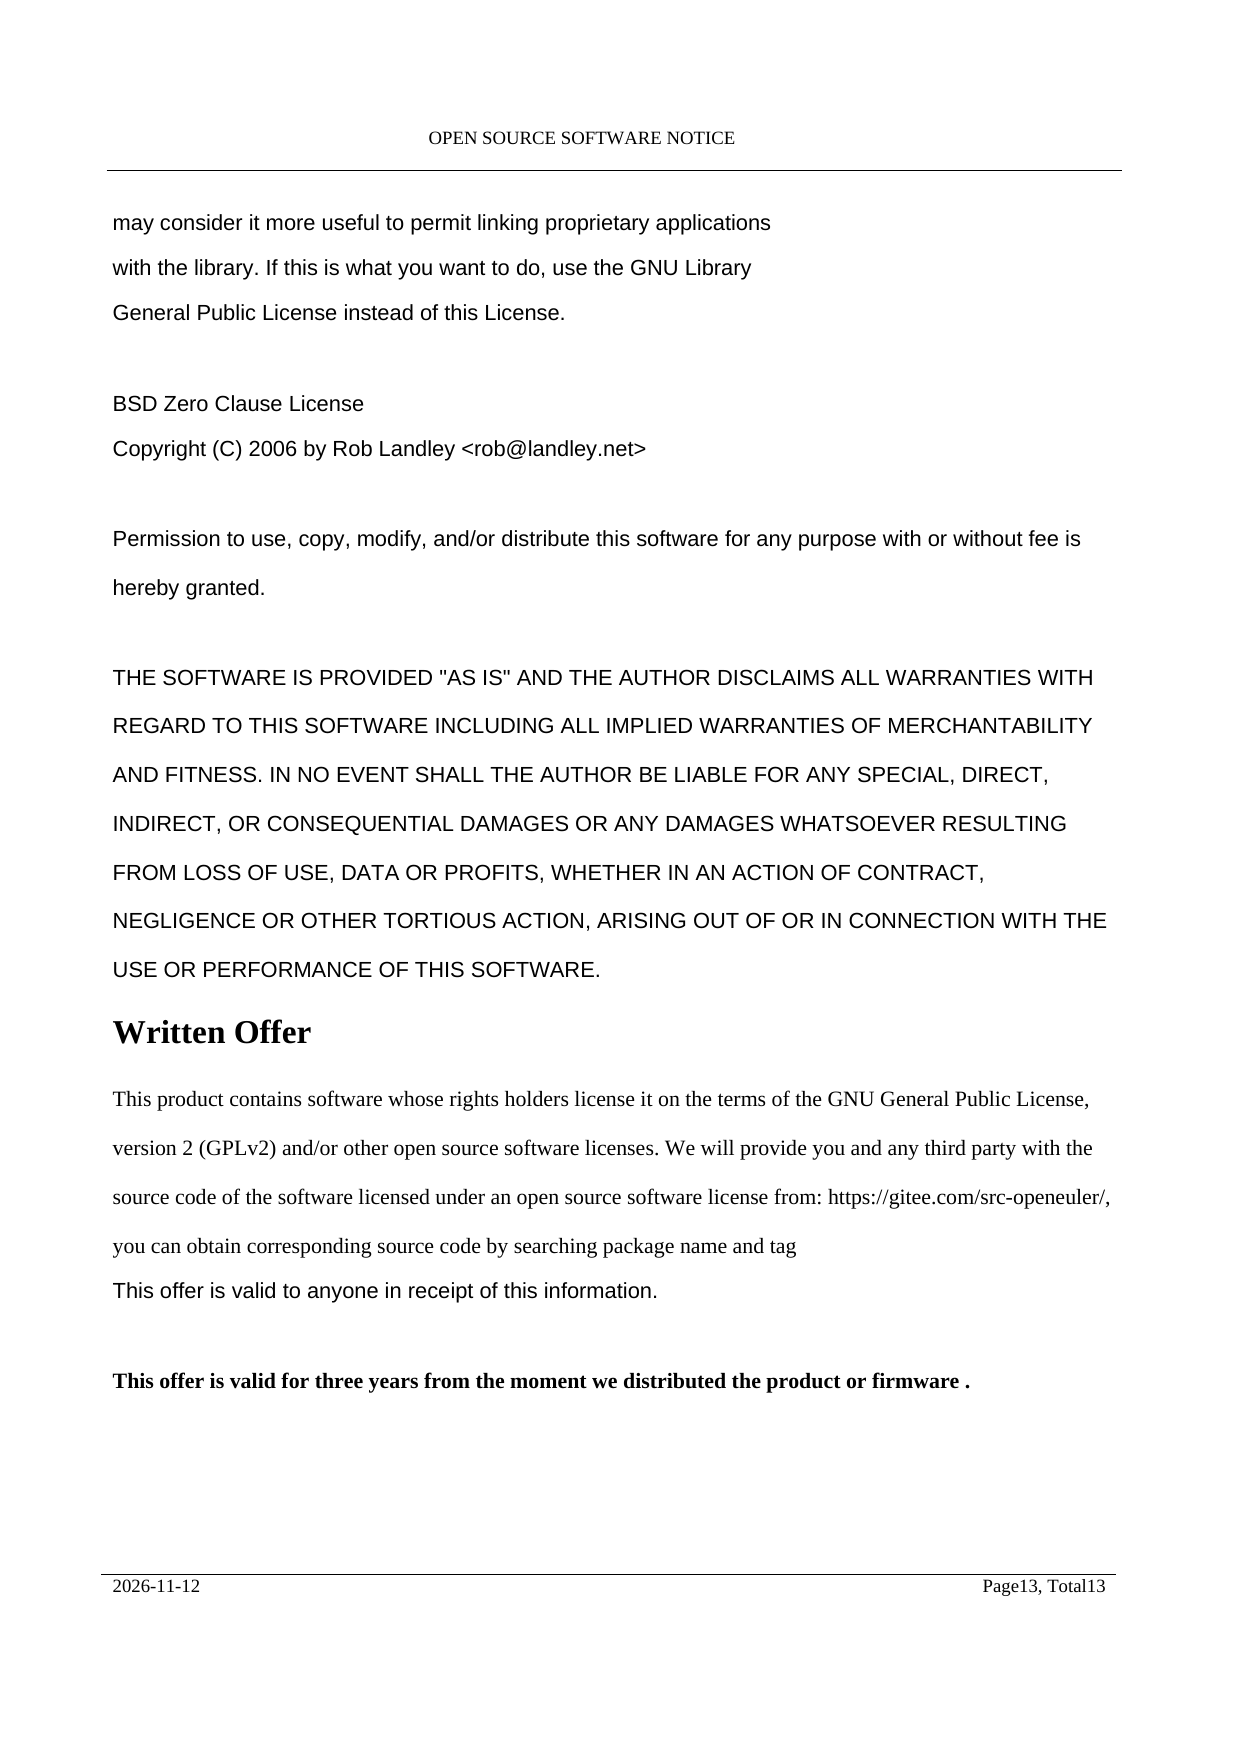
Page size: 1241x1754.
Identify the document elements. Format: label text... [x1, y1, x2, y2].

text This offer is valid to anyone in receipt of this information. [112, 1274, 1128, 1307]
text with the library. If this is what you want to do, use the GNU Library [112, 251, 1128, 284]
text THE SOFTWARE IS PROVIDED "AS IS" AND THE AUTHOR DISCLAIMS ALL WARRANTIES WITH REGARD TO THIS SOFTWARE INCLUDING ALL IMPLIED WARRANTIES OF MERCHANTABILITY AND FITNESS. IN NO EVENT SHALL THE AUTHOR BE LIABLE FOR ANY SPECIAL, DIRECT, INDIRECT, OR CONSEQUENTIAL DAMAGES OR ANY DAMAGES WHATSOEVER RESULTING FROM LOSS OF USE, DATA OR PROFITS, WHETHER IN AN ACTION OF CONTRACT, NEGLIGENCE OR OTHER TORTIOUS ACTION, ARISING OUT OF OR IN CONNECTION WITH THE USE OR PERFORMANCE OF THIS SOFTWARE. [112, 661, 1128, 986]
text General Public License instead of this License. [112, 297, 1128, 329]
text may consider it more useful to permit linking proprietary applications [112, 206, 1128, 239]
text Written Offer [112, 999, 1128, 1064]
text This product contains software whose rights holders license it on the terms of the GNU General Public License, version 2 (GPLv2) and/or other open source software licenses. We will provide you and any third party with the source code of the software licensed under an open source software license from: https://gitee.com/src-openeuler/, you can obtain corresponding source code by searching package name and tag [112, 1083, 1128, 1262]
text BSD Zero Clause License [112, 387, 1128, 419]
text Copyright (C) 2006 by Rob Landley <rob@landley.net> [112, 432, 1128, 464]
text This offer is valid for three years from the moment we distributed the product or firmware . [112, 1364, 1128, 1397]
text Permission to use, copy, modify, and/or distribute this software for any purpose with or without fee is hereby granted. [112, 522, 1128, 603]
